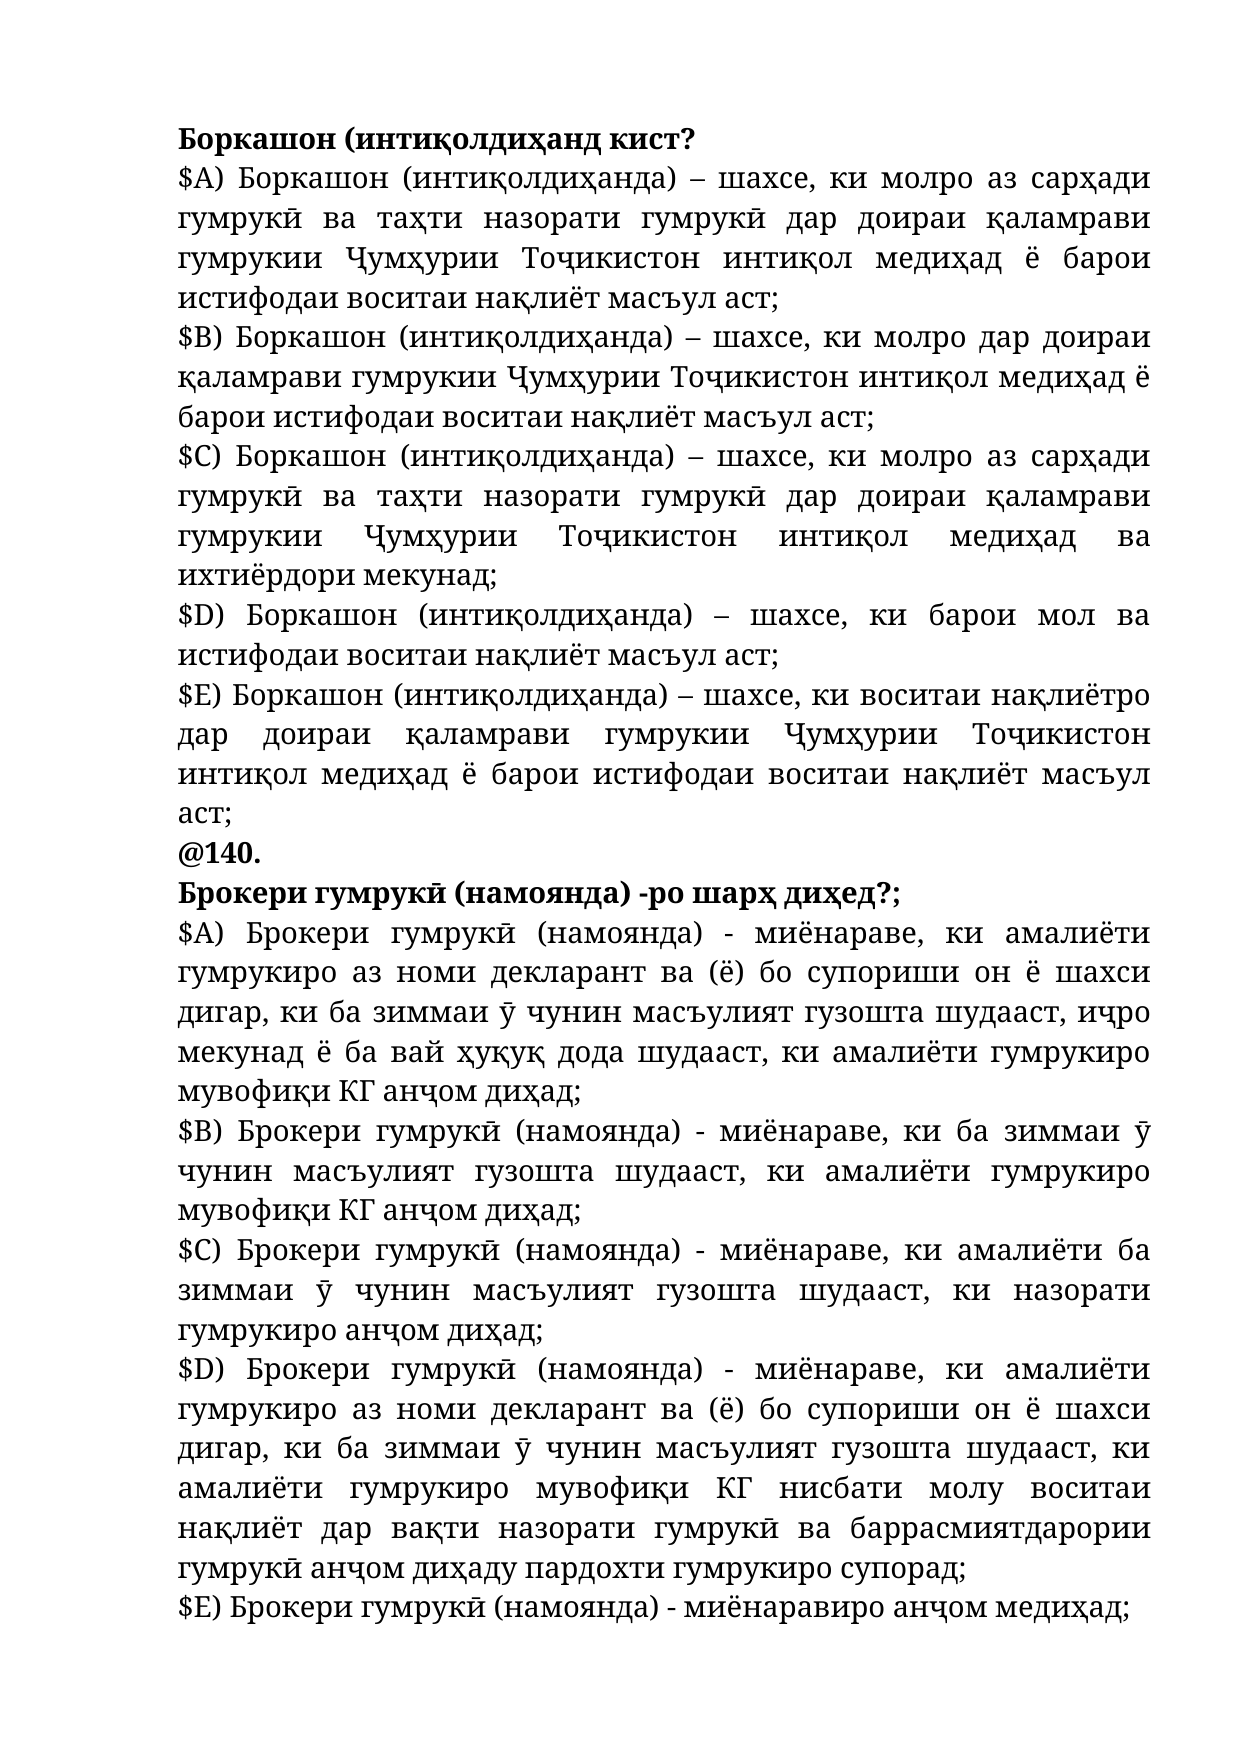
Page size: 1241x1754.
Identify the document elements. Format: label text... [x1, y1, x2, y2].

text @140. [177, 832, 1152, 872]
text $C) Брокери гумрукӣ (намоянда) - миёнараве, ки амалиёти ба зиммаи ӯ чунин масъулият гузошта шудааст, ки назорати гумрукиро анҷом диҳад; [177, 1229, 1152, 1348]
text $E) Брокери гумрукӣ (намоянда) - миёнаравиро анҷом медиҳад; [177, 1587, 1152, 1626]
text Брокери гумрукӣ (намоянда) -ро шарҳ диҳед?; [177, 872, 1152, 912]
text $B) Брокери гумрукӣ (намоянда) - миёнараве, ки ба зиммаи ӯ чунин масъулият гузошта шудааст, ки амалиёти гумрукиро мувофиқи КГ анҷом диҳад; [177, 1110, 1152, 1229]
text $D) Брокери гумрукӣ (намоянда) - миёнараве, ки амалиёти гумрукиро аз номи декларант ва (ё) бо супориши он ё шахси дигар, ки ба зиммаи ӯ чунин масъулият гузошта шудааст, ки амалиёти гумрукиро мувофиқи КГ нисбати молу воситаи нақлиёт дар вақти назорати гумрукӣ ва баррасмиятдарории гумрукӣ анҷом диҳаду пардохти гумрукиро супорад; [177, 1348, 1152, 1587]
text $A) Боркашон (интиқолдиҳанда) – шахсе, ки молро аз сарҳади гумрукӣ ва таҳти назорати гумрукӣ дар доираи қаламрави гумрукии Ҷумҳурии Тоҷикистон интиқол медиҳад ё барои истифодаи воситаи нақлиёт масъул аст; [177, 158, 1152, 317]
text Боркашон (интиқолдиҳанд кист? [177, 118, 1152, 158]
text $A) Брокери гумрукӣ (намоянда) - миёнараве, ки амалиёти гумрукиро аз номи декларант ва (ё) бо супориши он ё шахси дигар, ки ба зиммаи ӯ чунин масъулият гузошта шудааст, иҷро мекунад ё ба вай ҳуқуқ дода шудааст, ки амалиёти гумрукиро мувофиқи КГ анҷом диҳад; [177, 912, 1152, 1110]
text $D) Боркашон (интиқолдиҳанда) – шахсе, ки барои мол ва истифодаи воситаи нақлиёт масъул аст; [177, 594, 1152, 674]
text $C) Боркашон (интиқолдиҳанда) – шахсе, ки молро аз сарҳади гумрукӣ ва таҳти назорати гумрукӣ дар доираи қаламрави гумрукии Ҷумҳурии Тоҷикистон интиқол медиҳад ва ихтиёрдори мекунад; [177, 436, 1152, 594]
text $E) Боркашон (интиқолдиҳанда) – шахсе, ки воситаи нақлиётро дар доираи қаламрави гумрукии Ҷумҳурии Тоҷикистон интиқол медиҳад ё барои истифодаи воситаи нақлиёт масъул аст; [177, 674, 1152, 832]
text $B) Боркашон (интиқолдиҳанда) – шахсе, ки молро дар доираи қаламрави гумрукии Ҷумҳурии Тоҷикистон интиқол медиҳад ё барои истифодаи воситаи нақлиёт масъул аст; [177, 317, 1152, 436]
